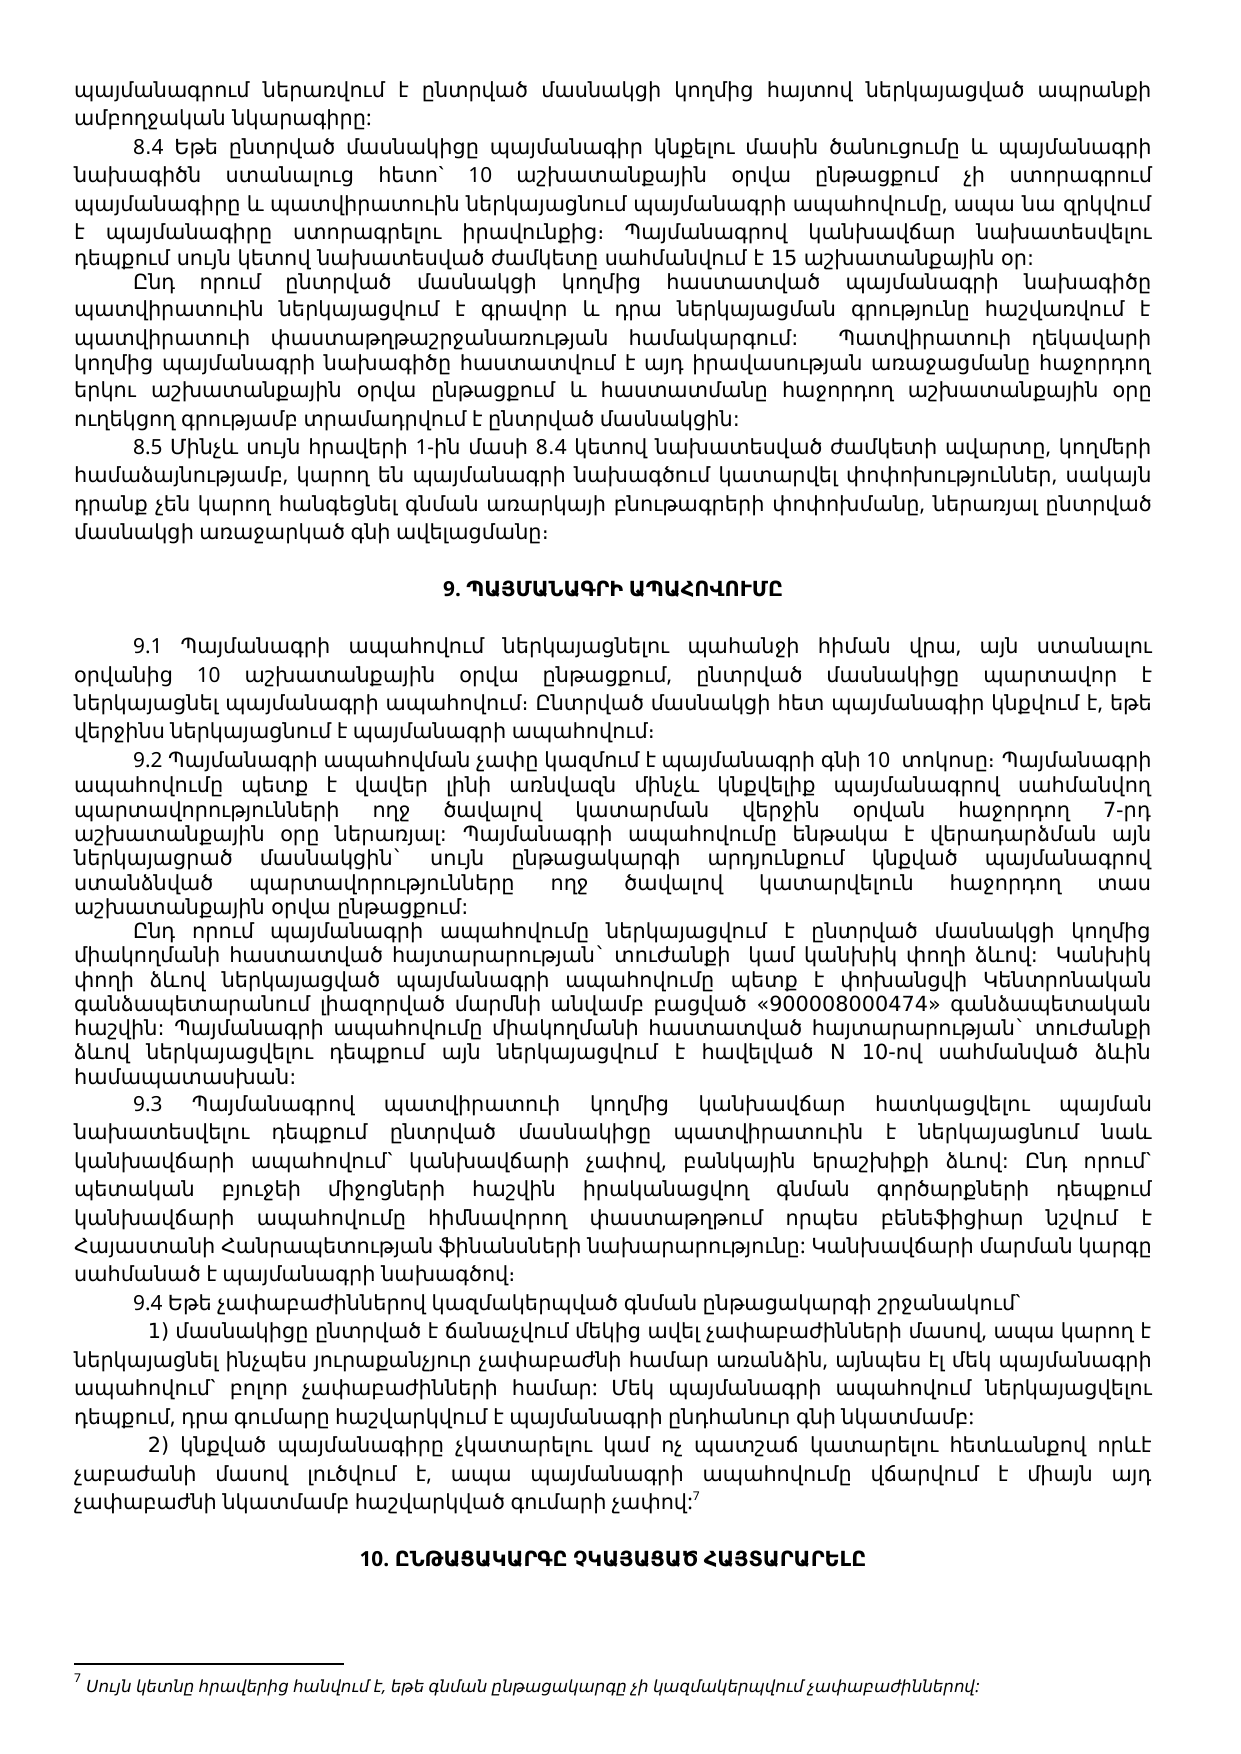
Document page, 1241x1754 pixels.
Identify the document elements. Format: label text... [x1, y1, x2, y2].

text Ընդ որում ընտրված մասնակցի կողմից հաստատված պայմանագրի նախագիծը պատվիրատուին ներկայացվում է գրավոր և դրա ներկայացման գրությունը հաշվառվում է պատվիրատուի փաստաթղթաշրջանառության համակարգում: Պատվիրատուի ղեկավարի կողմից պայմանագրի նախագիծը հաստատվում է այդ իրավասության առաջացմանը հաջորդող երկու աշխատանքային օրվա ընթացքում և հաստատմանը հաջորդող աշխատանքային օրը ուղեկցող գրությամբ տրամադրվում է ընտրված մասնակցին: [74, 270, 1152, 432]
text 2) կնքված պայմանագիրը չկատարելու կամ ոչ պատշաճ կատարելու հետևանքով որևէ չաբաժանի մասով լուծվում է, ապա պայմանագրի ապահովումը վճարվում է միայն այդ չափաբաժնի նկատմամբ հաշվարկված գումարի չափով: [74, 1430, 1152, 1516]
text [74, 75, 1152, 132]
text 9.3 Պայմանագրով պատվիրատուի կողմից կանխավճար հատկացվելու պայման նախատեսվելու դեպքում ընտրված մասնակիցը պատվիրատուին է ներկայացնում նաև կանխավճարի ապահովում` կանխավճարի չափով, բանկային երաշխիքի ձևով: Ընդ որում` պետական բյուջեի միջոցների հաշվին իրականացվող գնման գործարքների դեպքում կանխավճարի ապահովումը հիմնավորող փաստաթղթում որպես բենեֆիցիար նշվում է Հայաստանի Հանրապետության ֆինանսների նախարարությունը: Կանխավճարի մարման կարգը սահմանած է պայմանագրի նախագծով։ [74, 1089, 1152, 1288]
text 9.2 Պայմանագրի ապահովման չափը կազմում է պայմանագրի գնի 10 տոկոսը։ Պայմանագրի ապահովումը պետք է վավեր լինի առնվազն մինչև կնքվելիք պայմանագրով սահմանվող պարտավորությունների ողջ ծավալով կատարման վերջին օրվան հաջորդող 7-րդ աշխատանքային օրը ներառյալ: Պայմանագրի ապահովումը ենթակա է վերադարձման այն ներկայացրած մասնակցին` սույն ընթացակարգի արդյունքում կնքված պայմանագրով ստանձնված պարտավորությունները ողջ ծավալով կատարվելուն հաջորդող տաս աշխատանքային օրվա ընթացքում: [74, 745, 1152, 919]
text Ընդ որում պայմանագրի ապահովումը ներկայացվում է ընտրված մասնակցի կողմից միակողմանի հաստատված հայտարարության` տուժանքի կամ կանխիկ փողի ձևով: Կանխիկ փողի ձևով ներկայացված պայմանագրի ապահովումը պետք է փոխանցվի Կենտրոնական գանձապետարանում լիազորված մարմնի անվամբ բացված «900008000474» գանձապետական հաշվին: Պայմանագրի ապահովումը միակողմանի հաստատված հայտարարության` տուժանքի ձևով ներկայացվելու դեպքում այն ներկայացվում է հավելված N 10-ով սահմանված ձևին համապատասխան: [74, 919, 1152, 1089]
text 8.4 Եթե ընտրված մասնակիցը պայմանագիր կնքելու մասին ծանուցումը և պայմանագրի նախագիծն ստանալուց հետո` 10 աշխատանքային օրվա ընթացքում չի ստորագրում պայմանագիրը և պատվիրատուին ներկայացնում պայմանագրի ապահովումը, ապա նա զրկվում է պայմանագիրը ստորագրելու իրավունքից։ Պայմանագրով կանխավճար նախատեսվելու դեպքում սույն կետով նախատեսված ժամկետը սահմանվում է 15 աշխատանքային օր: [74, 132, 1152, 270]
text 9.4 Եթե չափաբաժիններով կազմակերպված գնման ընթացակարգի շրջանակում` [74, 1288, 1152, 1316]
text 1) մասնակիցը ընտրված է ճանաչվում մեկից ավել չափաբաժինների մասով, ապա կարող է ներկայացնել ինչպես յուրաքանչյուր չափաբաժնի համար առանձին, այնպես էլ մեկ պայմանագրի ապահովում` բոլոր չափաբաժինների համար: Մեկ պայմանագրի ապահովում ներկայացվելու դեպքում, դրա գումարը հաշվարկվում է պայմանագրի ընդհանուր գնի նկատմամբ: [74, 1316, 1152, 1430]
text 9.1 Պայմանագրի ապահովում ներկայացնելու պահանջի հիման վրա, այն ստանալու օրվանից 10 աշխատանքային օրվա ընթացքում, ընտրված մասնակիցը պարտավոր է ներկայացնել պայմանագրի ապահովում։ Ընտրված մասնակցի հետ պայմանագիր կնքվում է, եթե վերջինս ներկայացնում է պայմանագրի ապահովում։ [74, 631, 1152, 745]
text 9. ՊԱՅՄԱՆԱԳՐԻ ԱՊԱՀՈՎՈՒՄԸ [74, 574, 1152, 603]
text 10. ԸՆԹԱՑԱԿԱՐԳԸ ՉԿԱՅԱՑԱԾ ՀԱՅՏԱՐԱՐԵԼԸ [74, 1544, 1152, 1572]
text 8.5 Մինչև սույն հրավերի 1-ին մասի 8.4 կետով նախատեսված ժամկետի ավարտը, կողմերի համաձայնությամբ, կարող են պայմանագրի նախագծում կատարվել փոփոխություններ, սակայն դրանք չեն կարող հանգեցնել գնման առարկայի բնութագրերի փոփոխմանը, ներառյալ ընտրված մասնակցի առաջարկած գնի ավելացմանը։ [74, 432, 1152, 546]
